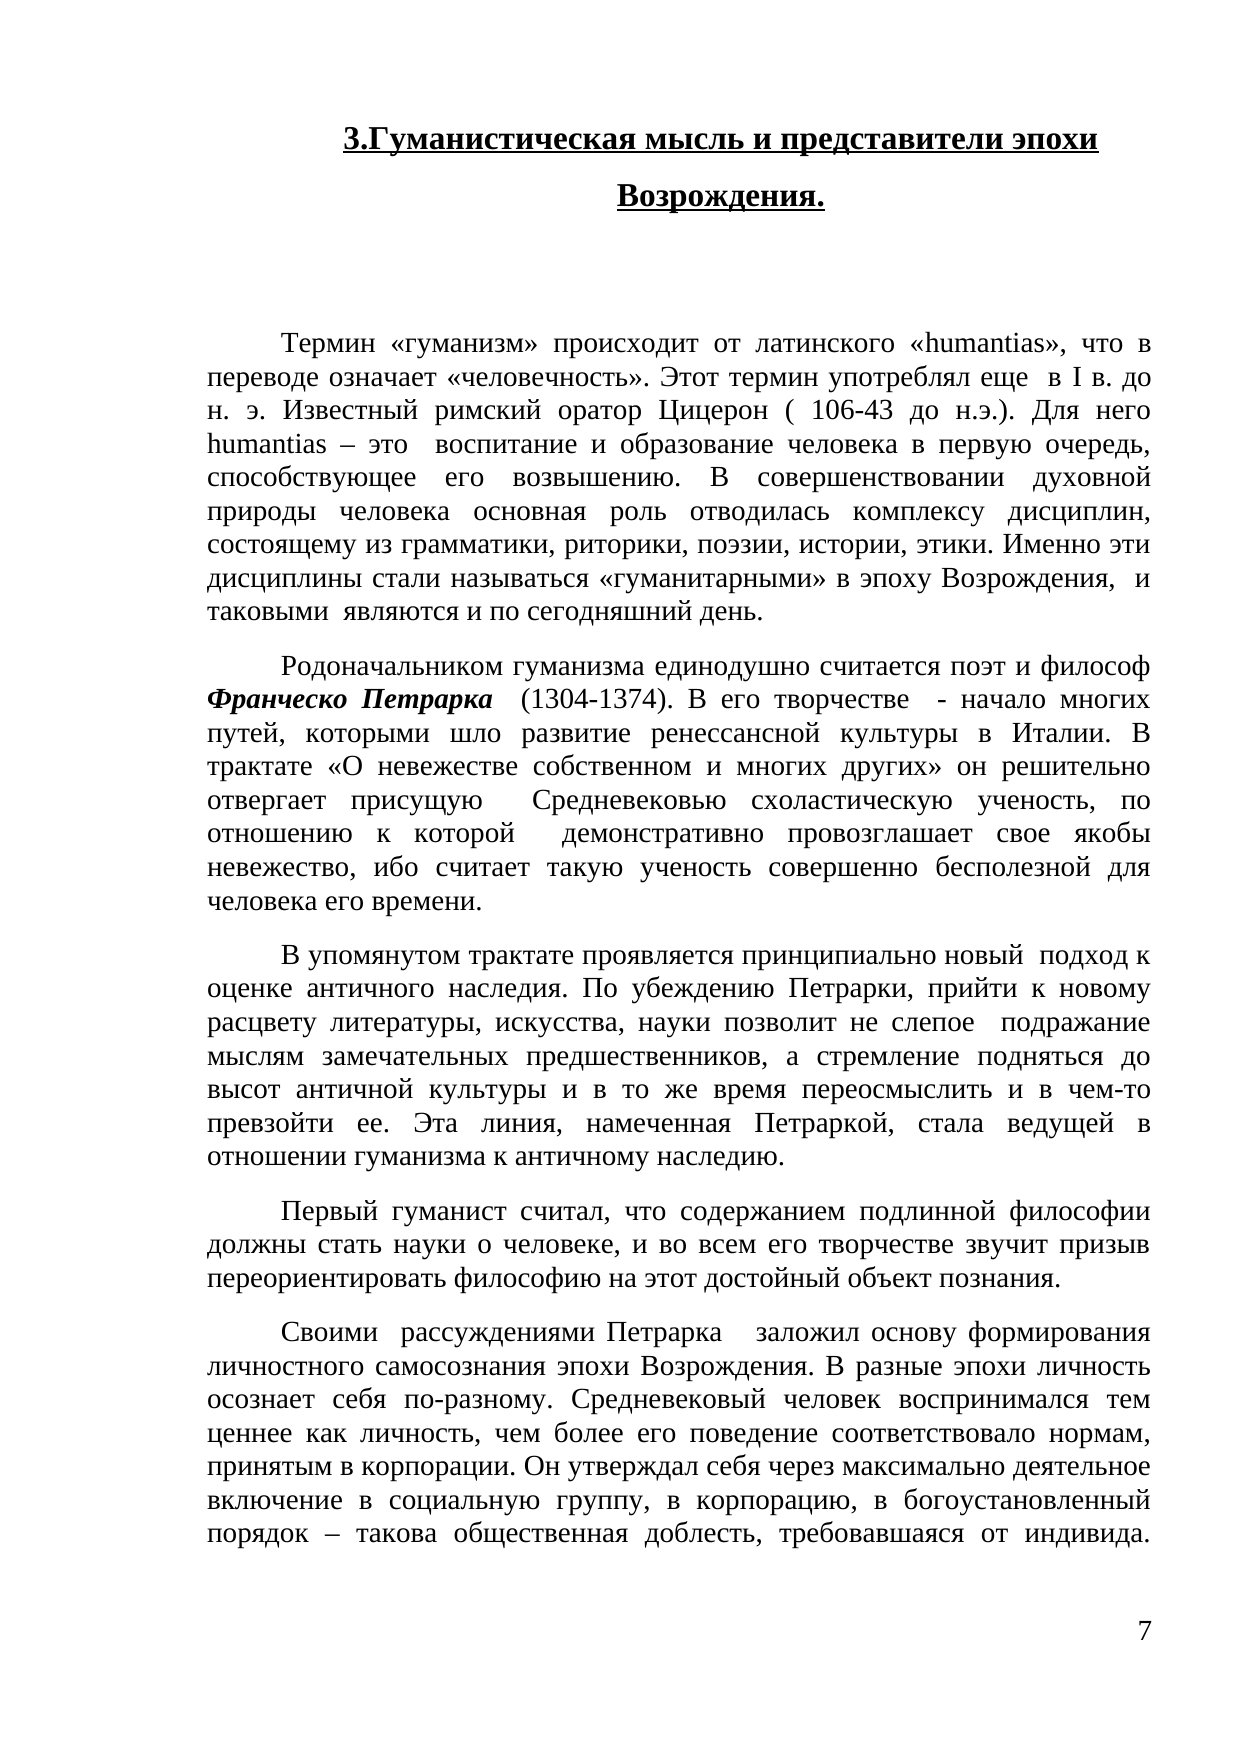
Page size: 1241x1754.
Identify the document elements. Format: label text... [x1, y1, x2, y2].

text В упомянутом трактате проявляется принципиально новый подход к оценке античного наследия. По убеждению Петрарки, прийти к новому расцвету литературы, искусства, науки позволит не слепое подражание мыслям замечательных предшественников, а стремление подняться до высот античной культуры и в то же время переосмыслить и в чем-то превзойти ее. Эта линия, намеченная Петраркой, стала ведущей в отношении гуманизма к античному наследию. [207, 937, 1152, 1172]
text 3.Гуманистическая мысль и представители эпохи Возрождения. [290, 118, 1152, 214]
text Родоначальником гуманизма единодушно считается поэт и философ Франческо Петрарка (1304-1374). В его творчестве - начало многих путей, которыми шло развитие ренессансной культуры в Италии. В трактате «О невежестве собственном и многих других» он решительно отвергает присущую Средневековью схоластическую ученость, по отношению к которой демонстративно провозглашает свое якобы невежество, ибо считает такую ученость совершенно бесполезной для человека его времени. [207, 648, 1152, 916]
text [207, 1314, 1152, 1549]
text Первый гуманист считал, что содержанием подлинной философии должны стать науки о человеке, и во всем его творчестве звучит призыв переориентировать философию на этот достойный объект познания. [207, 1193, 1152, 1293]
text Термин «гуманизм» происходит от латинского «humantias», что в переводе означает «человечность». Этот термин употреблял еще в I в. до н. э. Известный римский оратор Цицерон ( 106-43 до н.э.). Для него humantias – это воспитание и образование человека в первую очередь, способствующее его возвышению. В совершенствовании духовной природы человека основная роль отводилась комплексу дисциплин, состоящему из грамматики, риторики, поэзии, истории, этики. Именно эти дисциплины стали называться «гуманитарными» в эпоху Возрождения, и таковыми являются и по сегодняшний день. [207, 325, 1152, 627]
